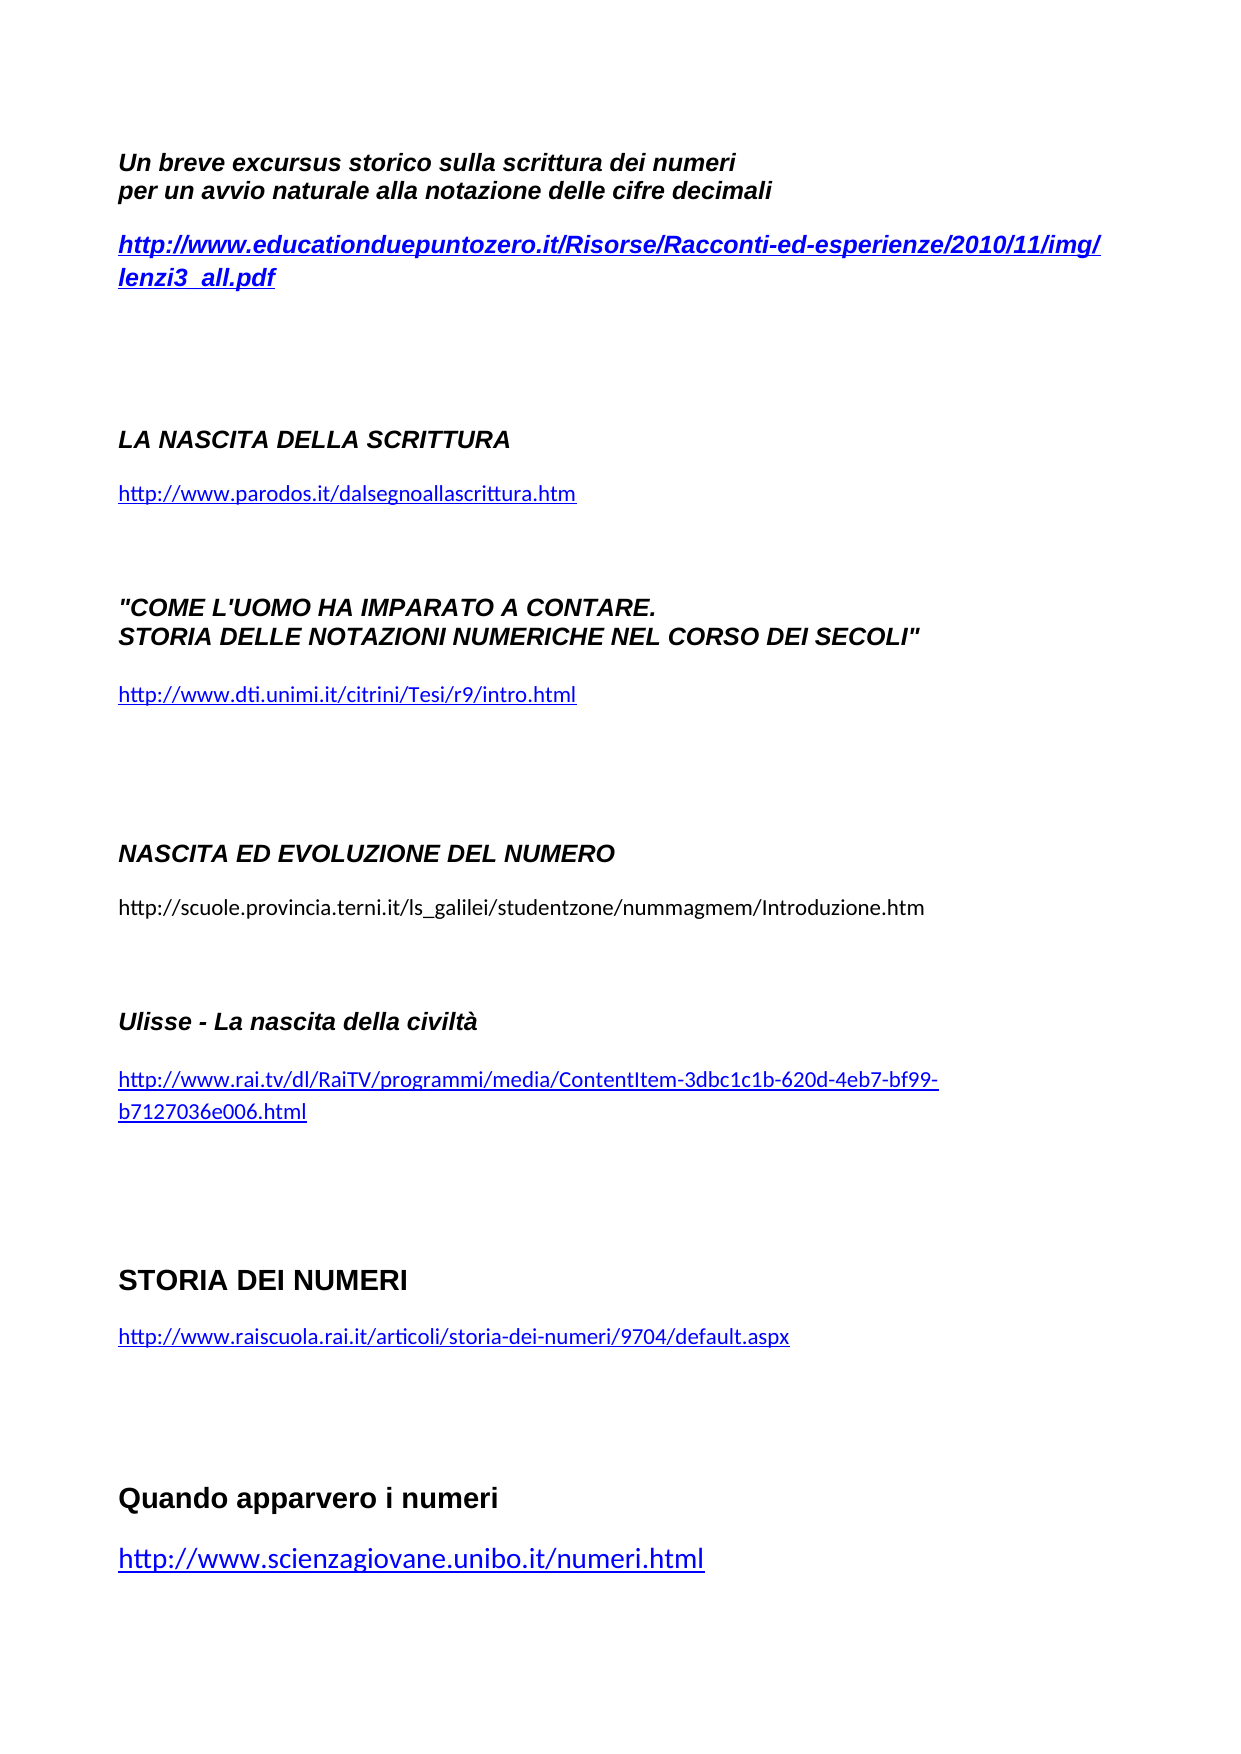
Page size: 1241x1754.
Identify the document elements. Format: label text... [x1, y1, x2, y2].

text http://www.rai.tv/dl/RaiTV/programmi/media/ContentItem-3dbc1c1b-620d-4eb7-bf99-b7127036e006.html [118, 1065, 1122, 1125]
text Ulisse - La nascita della civiltà [118, 1007, 1122, 1036]
text NASCITA ED EVOLUZIONE DEL NUMERO [118, 839, 1122, 867]
text Quando apparvero i numeri [118, 1481, 1122, 1514]
text http://scuole.provincia.terni.it/ls_galilei/studentzone/nummagmem/Introduzione.htm [118, 893, 1122, 921]
text http://www.scienzagiovane.unibo.it/numeri.html [118, 1540, 1122, 1576]
text Un breve excursus storico sulla scrittura dei numeri [118, 148, 1122, 176]
text http://www.parodos.it/dalsegnoallascrittura.htm [118, 479, 1122, 507]
text LA NASCITA DELLA SCRITTURA [118, 425, 1122, 453]
text http://www.raiscuola.rai.it/articoli/storia-dei-numeri/9704/default.aspx [118, 1322, 1122, 1350]
text http://www.educationduepuntozero.it/Risorse/Racconti-ed-esperienze/2010/11/img/lenzi3_all.pdf [118, 230, 1122, 292]
text http://www.dti.unimi.it/citrini/Tesi/r9/intro.html [118, 680, 1122, 708]
text STORIA DEI NUMERI [118, 1262, 1122, 1296]
text "COME L'UOMO HA IMPARATO A CONTARE. STORIA DELLE NOTAZIONI NUMERICHE NEL CORSO DEI SECOLI" [118, 593, 1122, 651]
text per un avvio naturale alla notazione delle cifre decimali [118, 176, 1122, 205]
